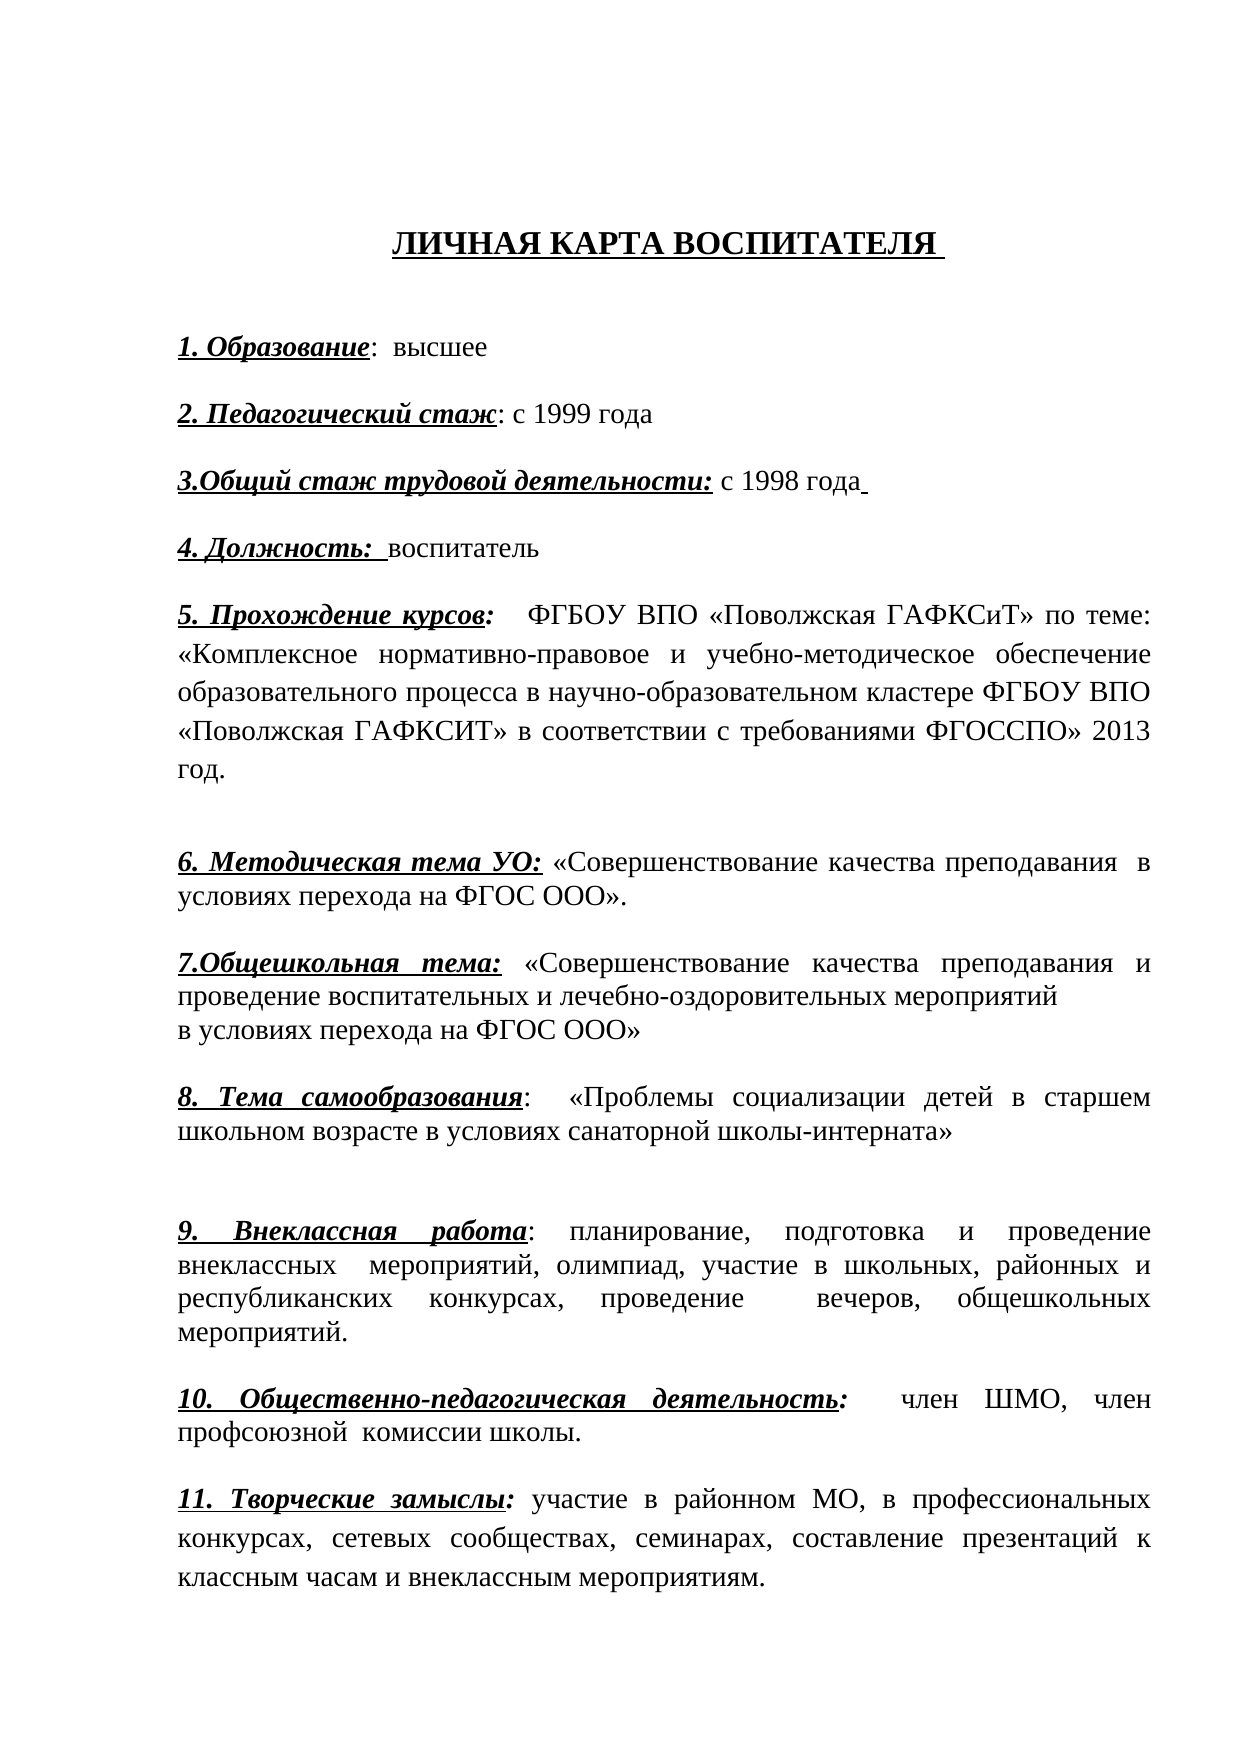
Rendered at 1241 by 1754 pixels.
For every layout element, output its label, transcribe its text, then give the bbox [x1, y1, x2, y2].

subtitle 10. Общественно-педагогическая деятельность: член ШМО, член профсоюзной комиссии школы. [177, 1381, 1152, 1448]
subtitle 7.Общешкольная тема: «Совершенствование качества преподавания и проведение воспитательных и лечебно-оздоровительных мероприятий [177, 945, 1152, 1012]
subtitle в условиях перехода на ФГОС ООО» [177, 1012, 1152, 1046]
subtitle 1. Образование: высшее [177, 329, 1152, 362]
subtitle 9. Внеклассная работа: планирование, подготовка и проведение внеклассных мероприятий, олимпиад, участие в школьных, районных и республиканских конкурсах, проведение вечеров, общешкольных мероприятий. [177, 1213, 1152, 1347]
text 11. Творческие замыслы: участие в районном МО, в профессиональных конкурсах, сетевых сообществах, семинарах, составление презентаций к классным часам и внеклассным мероприятиям. [177, 1482, 1152, 1592]
text 6. Методическая тема УО: «Совершенствование качества преподавания в условиях перехода на ФГОС ООО». [177, 844, 1152, 911]
text 8. Тема самообразования: «Проблемы социализации детей в старшем школьном возрасте в условиях санаторной школы-интерната» [177, 1079, 1152, 1146]
subtitle 4. Должность: воспитатель [177, 530, 1152, 564]
subtitle 2. Педагогический стаж: с 1999 года [177, 396, 1152, 429]
subtitle 3.Общий стаж трудовой деятельности: с 1998 года [177, 463, 1152, 497]
title ЛИЧНАЯ КАРТА ВОСПИТАТЕЛЯ [177, 223, 1152, 262]
text 5. Прохождение курсов: ФГБОУ ВПО «Поволжская ГАФКСиТ» по теме: «Комплексное нормативно-правовое и учебно-методическое обеспечение образовательного процесса в научно-образовательном кластере ФГБОУ ВПО «Поволжская ГАФКСИТ» в соответствии с требованиями ФГОССПО» 2013 год. [177, 597, 1152, 785]
